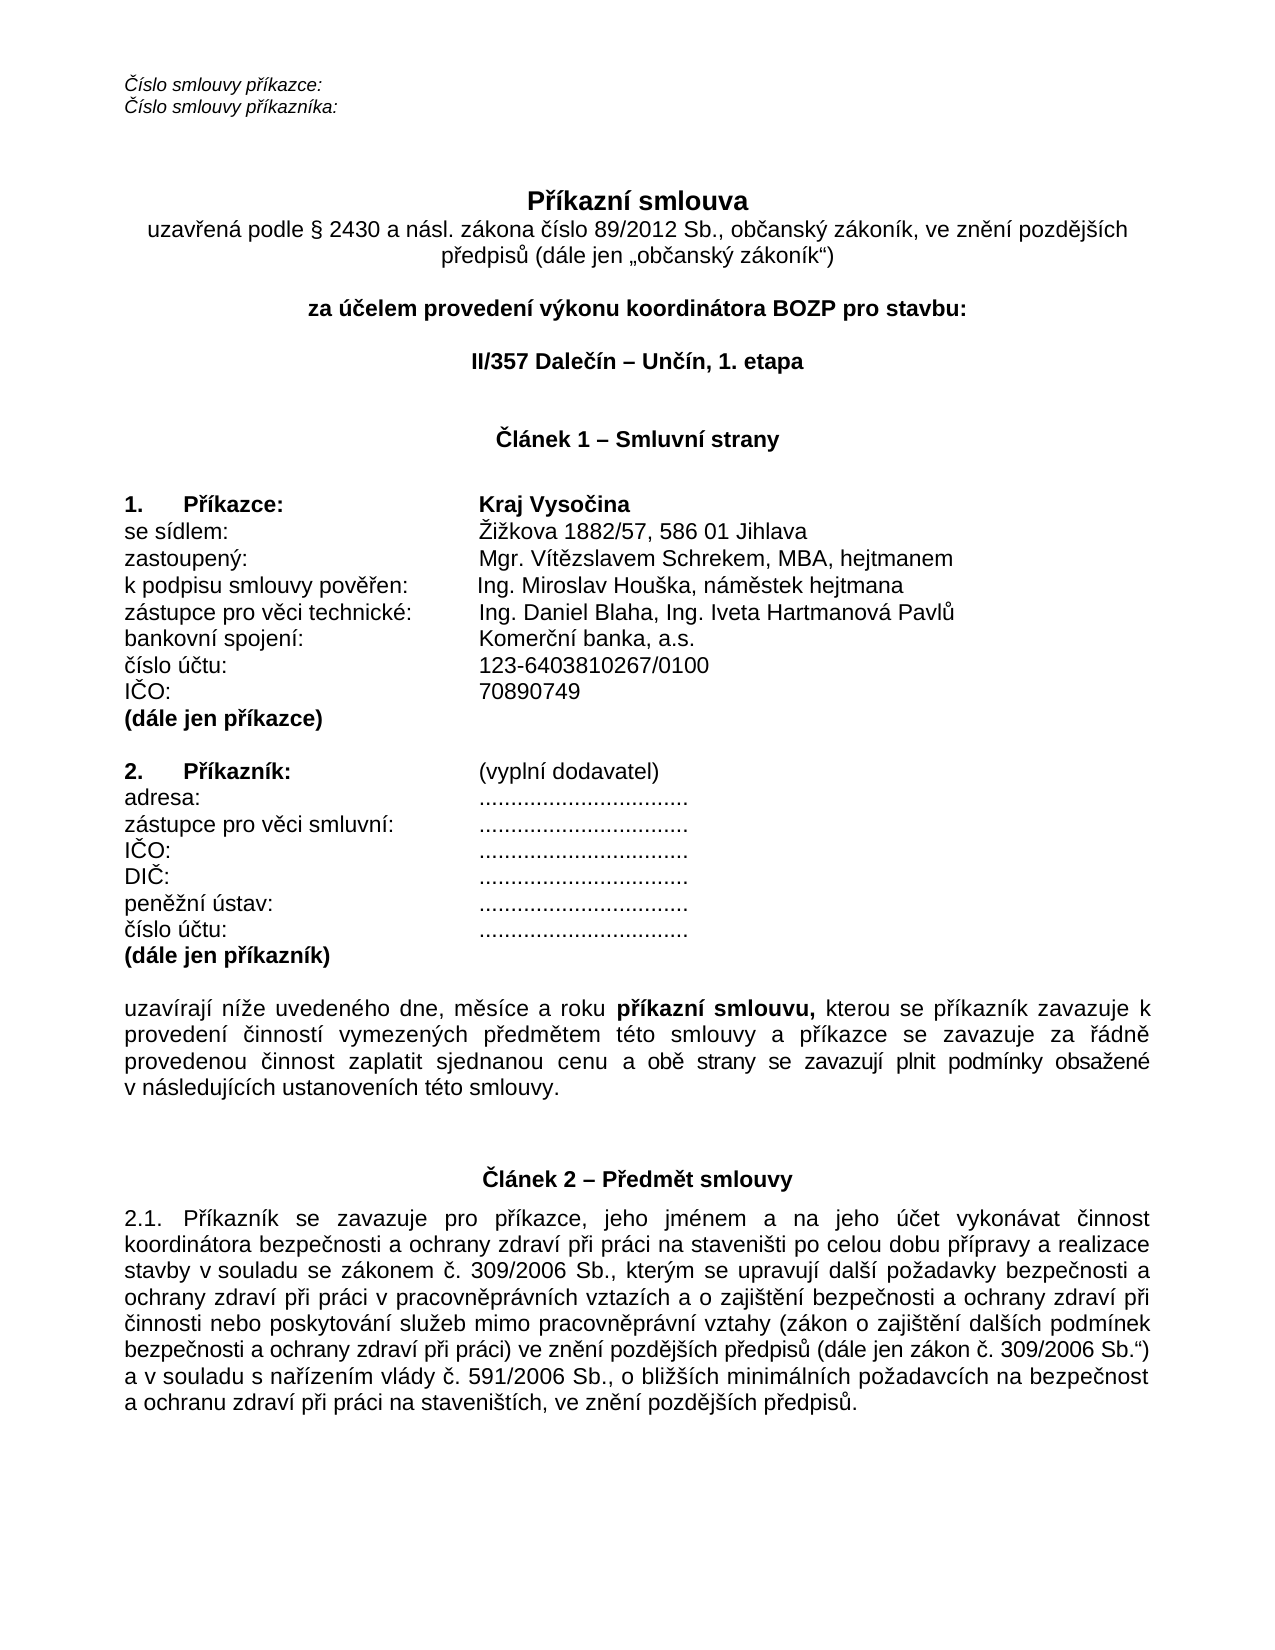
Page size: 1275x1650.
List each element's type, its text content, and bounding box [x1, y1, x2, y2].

text adresa: ................................. [124, 784, 1151, 811]
text II/357 Dalečín – Unčín, 1. etapa [124, 348, 1151, 374]
text DIČ: ................................. [124, 863, 1151, 890]
text IČO: ................................. [124, 837, 1151, 863]
text uzavírají níže uvedeného dne, měsíce a roku příkazní smlouvu, kterou se příkazník zavazuje k provedení činností vymezených předmětem této smlouvy a příkazce se zavazuje za řádně provedenou činnost zaplatit sjednanou cenu a obě strany se zavazují plnit podmínky obsažené v následujících ustanoveních této smlouvy. [124, 995, 1151, 1101]
text za účelem provedení výkonu koordinátora BOZP pro stavbu: [124, 295, 1151, 321]
text zástupce pro věci smluvní: ................................. [124, 811, 1151, 837]
text Článek 2 – Předmět smlouvy [124, 1166, 1151, 1192]
text číslo účtu: 123-6403810267/0100 [124, 652, 1151, 678]
subtitle číslo účtu: ................................. [124, 916, 1151, 942]
text uzavřená podle § 2430 a násl. zákona číslo 89/2012 Sb., občanský zákoník, ve znění pozdějších předpisů (dále jen „občanský zákoník“) [124, 216, 1151, 269]
text k podpisu smlouvy pověřen: Ing. Miroslav Houška, náměstek hejtmana [124, 572, 1151, 598]
text zastoupený: Mgr. Vítězslavem Schrekem, MBA, hejtmanem [124, 545, 1151, 572]
list Příkazník se zavazuje pro příkazce, jeho jménem a na jeho účet vykonávat činnost koordinátora bezpečnosti a ochrany zdraví při práci na staveništi po celou dobu přípravy a realizace stavby v souladu se zákonem č. 309/2006 Sb., kterým se upravují další požadavky bezpečnosti a ochrany zdraví při práci v pracovněprávních vztazích a o zajištění bezpečnosti a ochrany zdraví při činnosti nebo poskytování služeb mimo pracovněprávní vztahy (zákon o zajištění dalších podmínek bezpečnosti a ochrany zdraví při práci) ve znění pozdějších předpisů (dále jen zákon č. 309/2006 Sb.“) a v souladu s nařízením vlády č. 591/2006 Sb., o bližších minimálních požadavcích na bezpečnost a ochranu zdraví při práci na staveništích, ve znění pozdějších předpisů. [124, 1204, 1151, 1415]
text (dále jen příkazník) [124, 942, 1151, 969]
text Článek 1 – Smluvní strany [124, 426, 1151, 452]
text zástupce pro věci technické: Ing. Daniel Blaha, Ing. Iveta Hartmanová Pavlů [124, 598, 1151, 625]
list Příkazce: Kraj Vysočina [124, 491, 1151, 518]
text (dále jen příkazce) [124, 705, 1151, 732]
subtitle Příkazní smlouva [124, 185, 1151, 216]
subtitle peněžní ústav: ................................. [124, 890, 1151, 916]
text IČO: 70890749 [124, 678, 1151, 705]
text se sídlem: Žižkova 1882/57, 586 01 Jihlava [124, 518, 1151, 545]
list Příkazník: (vyplní dodavatel) [124, 758, 1151, 784]
text bankovní spojení: Komerční banka, a.s. [124, 625, 1151, 652]
